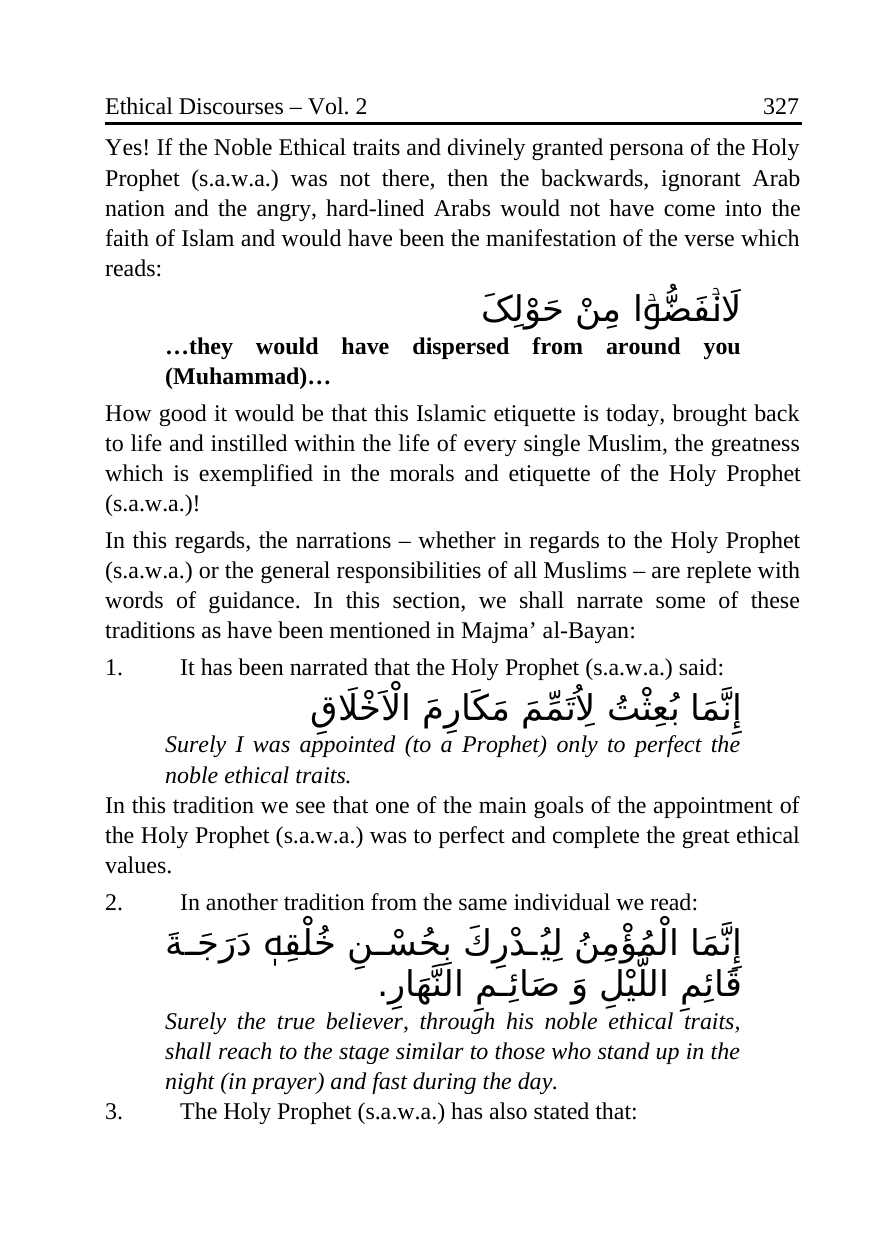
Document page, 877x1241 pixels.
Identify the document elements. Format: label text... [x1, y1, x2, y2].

text 2. In another tradition from the same individual we read: [105, 886, 802, 916]
text In this tradition we see that one of the main goals of the appointment of the Holy Prophet (s.a.w.a.) was to perfect and complete the great ethical values. [105, 789, 802, 880]
text In this regards, the narrations – whether in regards to the Holy Prophet (s.a.w.a.) or the general responsibilities of all Muslims – are replete with words of guidance. In this section, we shall narrate some of these traditions as have been mentioned in Majma’ al-Bayan: [105, 524, 802, 645]
text إِنَّمَا بُعِثْتُ لِاُتَمِّمَ مَكَارِمَ الْاَخْلَاقِ [165, 687, 742, 729]
text Surely the true believer, through his noble ethical traits, shall reach to the stage similar to those who stand up in the night (in prayer) and fast during the day. [165, 1005, 742, 1096]
text 3. The Holy Prophet (s.a.w.a.) has also stated that: [105, 1096, 802, 1126]
text Surely I was appointed (to a Prophet) only to perfect the noble ethical traits. [165, 729, 742, 789]
text 1. It has been narrated that the Holy Prophet (s.a.w.a.) said: [105, 651, 802, 681]
text How good it would be that this Islamic etiquette is today, brought back to life and instilled within the life of every single Muslim, the greatness which is exemplified in the morals and etiquette of the Holy Prophet (s.a.w.a.)! [105, 397, 802, 518]
text لَانۡفَضُّوۡا مِنْ حَوْلِکَ [165, 289, 742, 330]
text Yes! If the Noble Ethical traits and divinely granted persona of the Holy Prophet (s.a.w.a.) was not there, then the backwards, ignorant Arab nation and the angry, hard-lined Arabs would not have come into the faith of Islam and would have been the manifestation of the verse which reads: [105, 132, 802, 283]
text إِنَّمَا الْمُؤْمِنُ لِيُدْرِكَ بِحُسْنِ خُلْقِهٖ دَرَجَةَ قَائِمِ اللَّيْلِ وَ صَائِـمِ النَّهَارِ. [165, 922, 742, 1005]
text …they would have dispersed from around you (Muhammad)… [165, 330, 742, 391]
